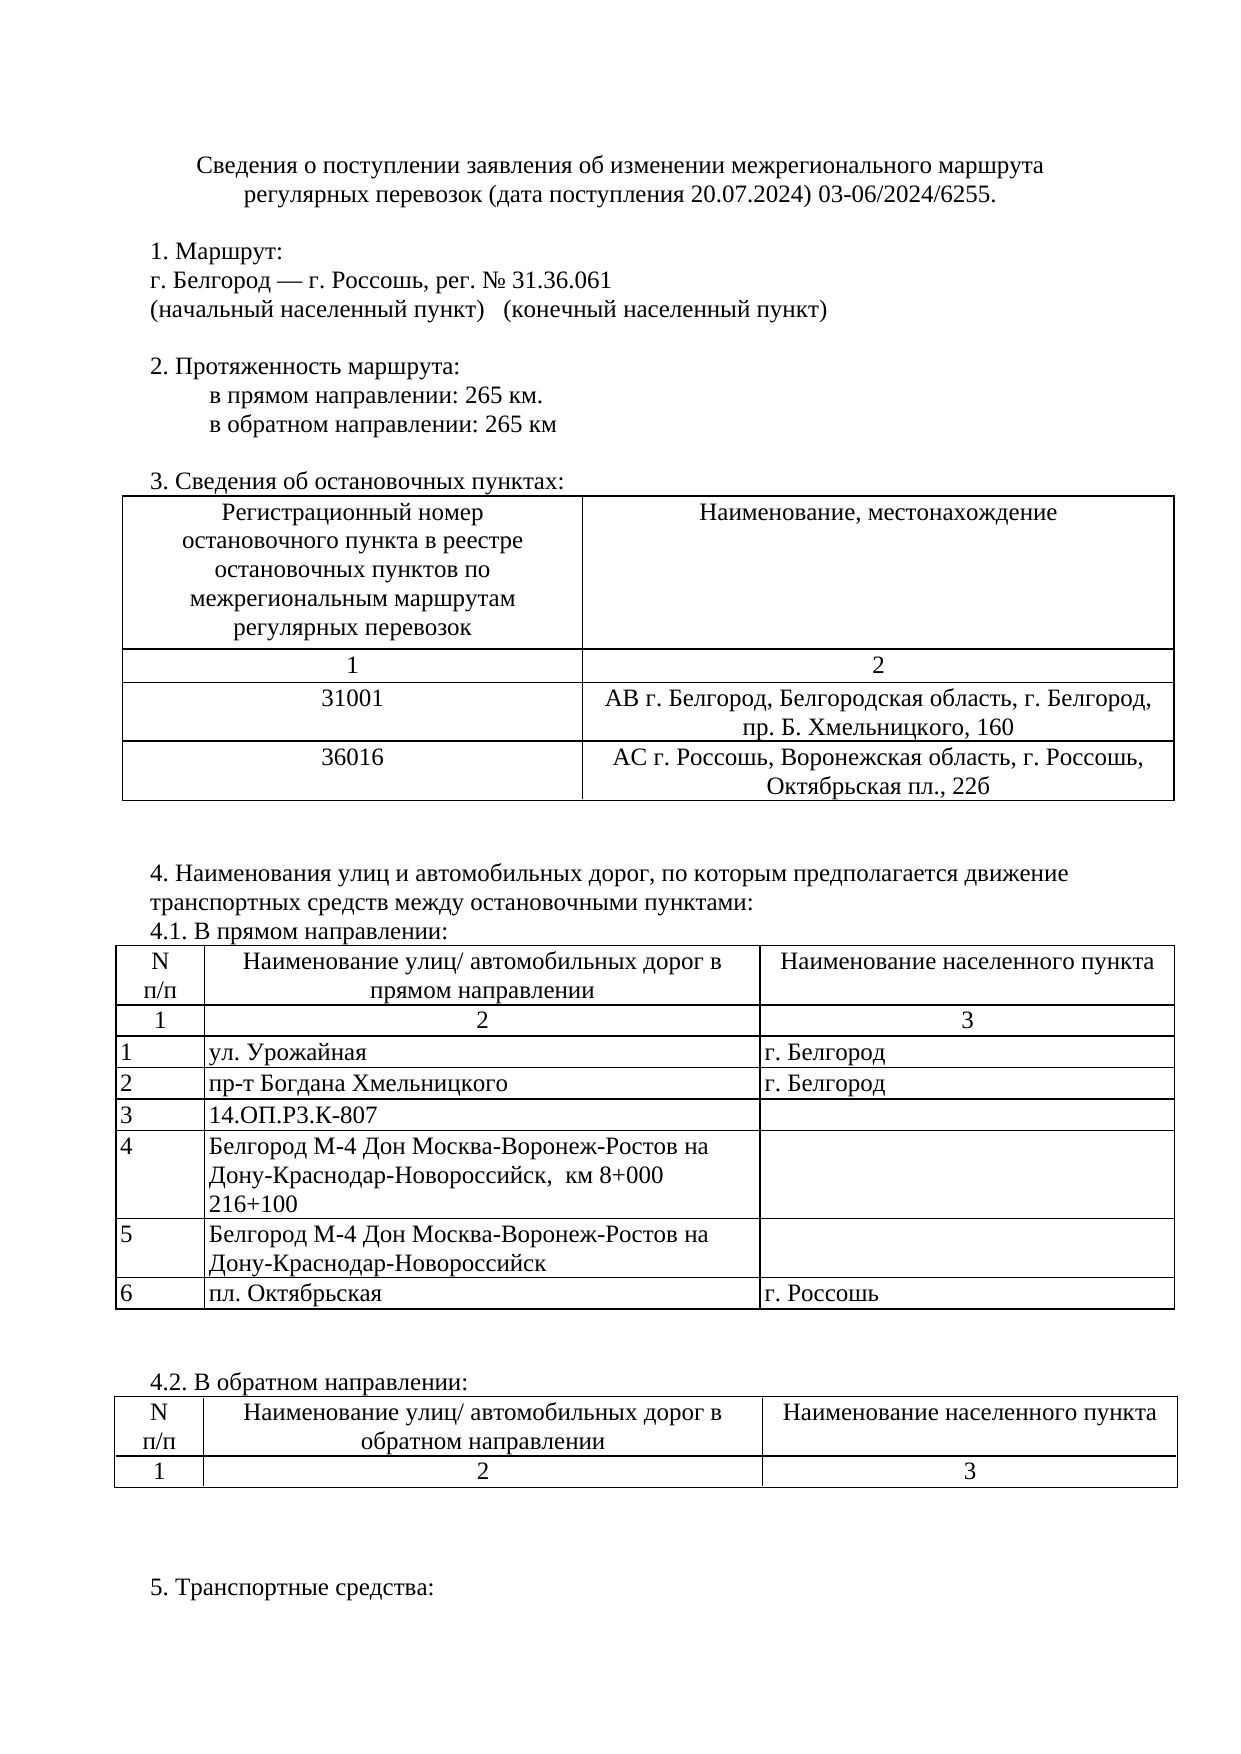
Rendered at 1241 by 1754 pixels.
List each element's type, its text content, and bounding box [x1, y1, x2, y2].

text Сведения о поступлении заявления об изменении межрегионального маршрута регулярных перевозок (дата поступления 20.07.2024) 03-06/2024/6255. [150, 150, 1090, 207]
table_cell 1 [117, 1006, 204, 1035]
table_header Регистрационный номер остановочного пункта в реестре остановочных пунктов по межрегиональным маршрутам регулярных перевозок [123, 497, 582, 648]
table_header Наименование населенного пункта [763, 1397, 1177, 1455]
table_cell 31001 [123, 683, 582, 740]
table_cell 6 [117, 1278, 204, 1308]
text 4. Наименования улиц и автомобильных дорог, по которым предполагается движение транспортных средств между остановочными пунктами: [150, 858, 1090, 916]
text в прямом направлении: 265 км. [150, 380, 1090, 409]
table_cell АС г. Россошь, Воронежская область, г. Россошь, Октябрьская пл., 22б [583, 742, 1173, 799]
table_cell 1 [115, 1456, 203, 1486]
text 2. Протяженность маршрута: [150, 351, 1090, 380]
table_cell 3 [763, 1455, 1177, 1486]
table_cell 14.ОП.Р3.К-807 [205, 1100, 759, 1130]
text (начальный населенный пункт) (конечный населенный пункт) [150, 294, 1090, 322]
text 4.1. В прямом направлении: [150, 916, 1090, 945]
table_cell пл. Октябрьская [205, 1278, 759, 1308]
table_header Наименование населенного пункта [761, 946, 1174, 1004]
text 1. Маршрут: [150, 236, 1090, 265]
text в обратном направлении: 265 км [150, 409, 1090, 437]
table_cell АВ г. Белгород, Белгородская область, г. Белгород, пр. Б. Хмельницкого, 160 [583, 683, 1173, 740]
table_cell [761, 1219, 1174, 1277]
table_header N п/п [117, 946, 204, 1004]
table_cell 1 [123, 650, 582, 681]
table_cell [761, 1100, 1174, 1130]
table_cell 36016 [123, 742, 582, 799]
table_cell г. Белгород [761, 1068, 1174, 1098]
table_header Наименование улиц/ автомобильных дорог в прямом направлении [205, 946, 759, 1004]
table_header Наименование, местонахождение [583, 497, 1173, 648]
table_cell 5 [117, 1219, 204, 1277]
table_cell пр-т Богдана Хмельницкого [205, 1068, 759, 1098]
text г. Белгород — г. Россошь, рег. № 31.36.061 [150, 265, 1090, 294]
table_cell 2 [204, 1457, 762, 1486]
table_header N п/п [115, 1397, 203, 1455]
table_cell 2 [117, 1068, 204, 1098]
text 4.2. В обратном направлении: [150, 1367, 1090, 1396]
table_cell 3 [761, 1006, 1174, 1035]
table_cell [761, 1131, 1174, 1217]
table_cell Белгород М-4 Дон Москва-Воронеж-Ростов на Дону-Краснодар-Новороссийск, км 8+000 216+100 [205, 1131, 759, 1217]
table_cell г. Россошь [761, 1278, 1174, 1308]
table_cell 2 [205, 1006, 759, 1035]
table_cell Белгород М-4 Дон Москва-Воронеж-Ростов на Дону-Краснодар-Новороссийск [205, 1219, 759, 1277]
table_cell 1 [117, 1037, 204, 1067]
table_cell 2 [583, 650, 1173, 681]
table_cell 4 [117, 1131, 204, 1217]
text 3. Сведения об остановочных пунктах: [150, 466, 1090, 495]
table_cell г. Белгород [761, 1037, 1174, 1067]
table_header Наименование улиц/ автомобильных дорог в обратном направлении [204, 1397, 762, 1455]
table_cell 3 [117, 1100, 204, 1130]
text 5. Транспортные средства: [150, 1572, 1090, 1601]
table_cell ул. Урожайная [205, 1037, 759, 1067]
